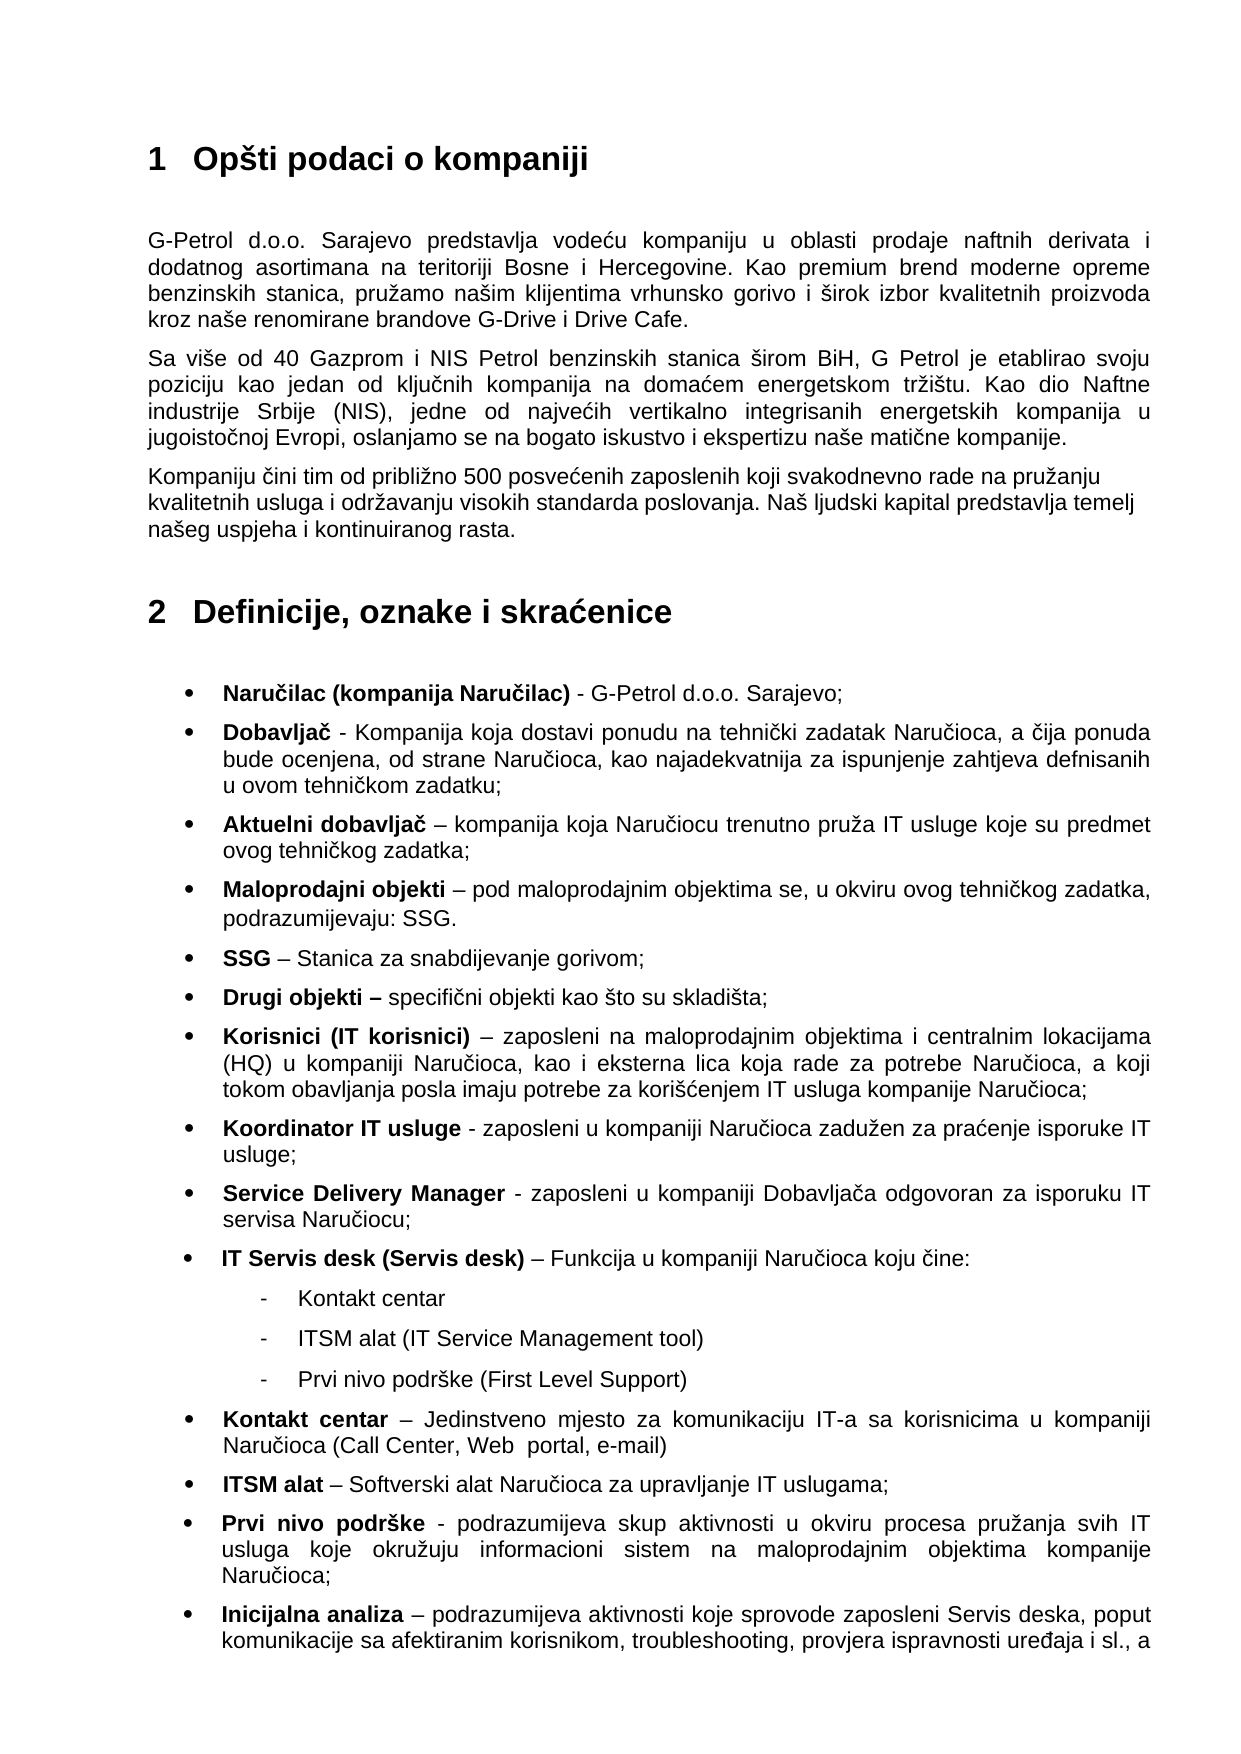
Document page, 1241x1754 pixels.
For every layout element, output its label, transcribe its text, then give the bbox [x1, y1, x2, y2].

list Korisnici (IT korisnici) – zaposleni na maloprodajnim objektima i centralnim lokacijama (HQ) u kompaniji Naručioca, kao i eksterna lica koja rade za potrebe Naručioca, a koji tokom obavljanja posla imaju potrebe za korišćenjem IT usluga kompanije Naručioca; [185, 1023, 1152, 1102]
text G-Petrol d.o.o. Sarajevo predstavlja vodeću kompaniju u oblasti prodaje naftnih derivata i dodatnog asortimana na teritoriji Bosne i Hercegovine. Kao premium brend moderne opreme benzinskih stanica, pružamo našim klijentima vrhunsko gorivo i širok izbor kvalitetnih proizvoda kroz naše renomirane brandove G-Drive i Drive Cafe. [148, 227, 1152, 332]
list Drugi objekti – specifični objekti kao što su skladišta; [185, 984, 1152, 1011]
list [184, 1601, 1152, 1654]
subtitle Opšti podaci o kompaniji [148, 139, 1152, 177]
list Maloprodajni objekti – pod maloprodajnim objektima se, u okviru ovog tehničkog zadatka, podrazumijevaju: SSG. [185, 876, 1152, 931]
list Kontakt centar – Jedinstveno mjesto za komunikaciju IT-a sa korisnicima u kompaniji Naručioca (Call Center, Web portal, e-mail) [185, 1406, 1152, 1458]
list IT Servis desk (Servis desk) – Funkcija u kompaniji Naručioca koju čine: [184, 1245, 1152, 1271]
list ITSM alat (IT Service Management tool) [260, 1324, 1152, 1352]
list SSG – Stanica za snabdijevanje gorivom; [185, 945, 1152, 972]
list Service Delivery Manager - zaposleni u kompaniji Dobavljača odgovoran za isporuku IT servisa Naručiocu; [185, 1180, 1152, 1233]
list Dobavljač - Kompanija koja dostavi ponudu na tehnički zadatak Naručioca, a čija ponuda bude ocenjena, od strane Naručioca, kao najadekvatnija za ispunjenje zahtjeva defnisanih u ovom tehničkom zadatku; [185, 719, 1152, 798]
list Prvi nivo podrške (First Level Support) [260, 1365, 1152, 1393]
list Kontakt centar [260, 1284, 1152, 1312]
list Naručilac (kompanija Naručilac) - G-Petrol d.o.o. Sarajevo; [185, 680, 1152, 707]
subtitle Definicije, oznake i skraćenice [148, 592, 1152, 630]
list Koordinator IT usluge - zaposleni u kompaniji Naručioca zadužen za praćenje isporuke IT usluge; [185, 1115, 1152, 1167]
list Aktuelni dobavljač – kompanija koja Naručiocu trenutno pruža IT usluge koje su predmet ovog tehničkog zadatka; [185, 811, 1152, 863]
list ITSM alat – Softverski alat Naručioca za upravljanje IT uslugama; [185, 1471, 1152, 1497]
text Kompaniju čini tim od približno 500 posvećenih zaposlenih koji svakodnevno rade na pružanju kvalitetnih usluga i održavanju visokih standarda poslovanja. Naš ljudski kapital predstavlja temelj našeg uspjeha i kontinuiranog rasta. [148, 463, 1152, 542]
list Prvi nivo podrške - podrazumijeva skup aktivnosti u okviru procesa pružanja svih IT usluga koje okružuju informacioni sistem na maloprodajnim objektima kompanije Naručioca; [184, 1509, 1152, 1589]
text Sa više od 40 Gazprom i NIS Petrol benzinskih stanica širom BiH, G Petrol je etablirao svoju poziciju kao jedan od ključnih kompanija na domaćem energetskom tržištu. Kao dio Naftne industrije Srbije (NIS), jedne od najvećih vertikalno integrisanih energetskih kompanija u jugoistočnoj Evropi, oslanjamo se na bogato iskustvo i ekspertizu naše matične kompanije. [148, 345, 1152, 450]
